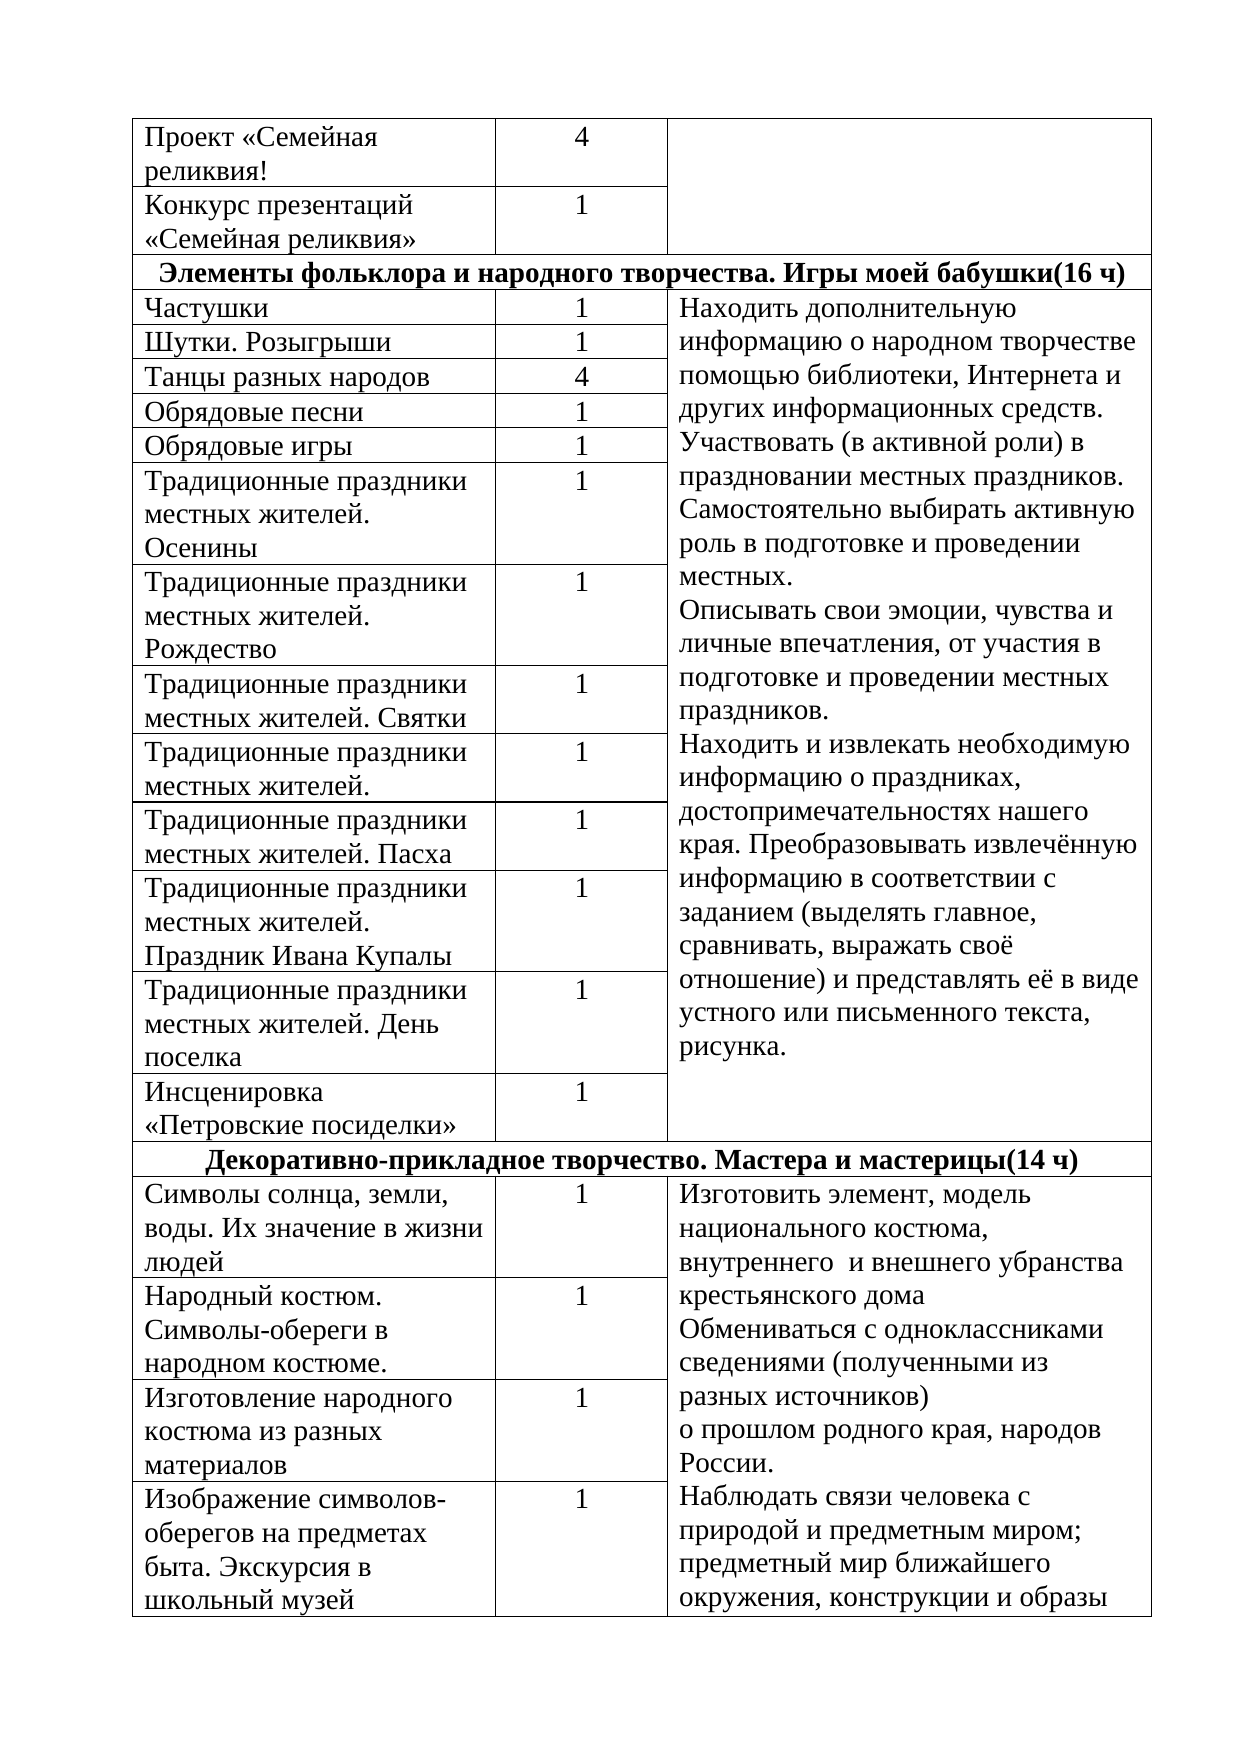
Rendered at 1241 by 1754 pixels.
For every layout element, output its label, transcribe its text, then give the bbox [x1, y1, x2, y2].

table_cell Народный костюм. Символы-обереги в народном костюме. [133, 1278, 495, 1379]
table_cell Элементы фольклора и народного творчества. Игры моей бабушки(16 ч) [133, 255, 1151, 289]
table_cell 1 [496, 290, 667, 323]
table_cell Традиционные праздники местных жителей. День поселка [133, 972, 495, 1073]
table_cell 1 [496, 1074, 667, 1141]
table_cell Изготовить элемент, модель национального костюма, внутреннего и внешнего убранства крестьянского дома Обмениваться с одноклассниками сведениями (полученными из разных источников) о прошлом родного края, народов России. Наблюдать связи человека с природой и предметным миром; предметный мир ближайшего окружения, конструкции и образы объектов природы и окружающего мира, наблюдать декоративно-художественные особенности предлагаемых изделий С помощью учителя – выполнять простейшие исследования (наблюдать, сравнивать, сопоставлять) изученные материалы: их виды, физические и технологические свойства, конструктивные особенности используемых инструментов, приёмы работы освоенными приспособлениями и инструментами; – воплощать мысленный образ в материале с опорой (при необходимости) на графические изображения, соблюдая приёмы безопасного и рационального труда; - исследовать (наблюдать, сравнивать, сопоставлять) предложенные объекты. [668, 1177, 1151, 1616]
table_cell 1 [496, 187, 667, 254]
table_cell Изготовление народного костюма из разных материалов [133, 1380, 495, 1481]
table_cell 1 [496, 463, 667, 563]
table_cell Обрядовые игры [133, 428, 495, 462]
table_cell Традиционные праздники местных жителей. Рождество [133, 565, 495, 665]
table_cell 1 [496, 1380, 667, 1481]
table_cell 1 [496, 1278, 667, 1379]
table_cell 1 [496, 972, 667, 1073]
table_cell Инсценировка «Петровские посиделки» [133, 1074, 495, 1141]
table_cell Конкурс презентаций «Семейная реликвия» [133, 187, 495, 254]
table_cell Традиционные праздники местных жителей. Святки [133, 666, 495, 733]
table_cell 1 [496, 1177, 667, 1277]
table_cell Изображение символов-оберегов на предметах быта. Экскурсия в школьный музей [133, 1482, 495, 1616]
table_cell 1 [496, 666, 667, 733]
table_cell 1 [496, 325, 667, 358]
table_cell 1 [496, 734, 667, 801]
table_cell Традиционные праздники местных жителей. Осенины [133, 463, 495, 563]
table_cell 1 [496, 1482, 667, 1616]
table_cell Танцы разных народов [133, 359, 495, 393]
table_cell 4 [496, 119, 667, 186]
table_cell Декоративно-прикладное творчество. Мастера и мастерицы(14 ч) [133, 1142, 1151, 1176]
table_cell 4 [496, 359, 667, 393]
table_cell Традиционные праздники местных жителей. Праздник Ивана Купалы [133, 871, 495, 971]
table_cell Традиционные праздники местных жителей. Пасха [133, 803, 495, 869]
table_cell Символы солнца, земли, воды. Их значение в жизни людей [133, 1177, 495, 1277]
table_cell Находить дополнительную информацию о народном творчестве помощью библиотеки, Интернета и других информационных средств. Участвовать (в активной роли) в праздновании местных праздников. Самостоятельно выбирать активную роль в подготовке и проведении местных. Описывать свои эмоции, чувства и личные впечатления, от участия в подготовке и проведении местных праздников. Находить и извлекать необходимую информацию о праздниках, достопримечательностях нашего края. Преобразовывать извлечённую информацию в соответствии с заданием (выделять главное, сравнивать, выражать своё отношение) и представлять её в виде устного или письменного текста, рисунка. [668, 290, 1151, 1141]
table_cell Проект «Семейная реликвия! [133, 119, 495, 186]
table_cell Традиционные праздники местных жителей. [133, 734, 495, 801]
table_cell 1 [496, 394, 667, 427]
table_cell Частушки [133, 290, 495, 323]
table_cell 1 [496, 428, 667, 462]
table_cell 1 [496, 803, 667, 869]
table_cell 1 [496, 871, 667, 971]
table_cell 1 [496, 565, 667, 665]
table_cell Обрядовые песни [133, 394, 495, 427]
table_cell Шутки. Розыгрыши [133, 325, 495, 358]
